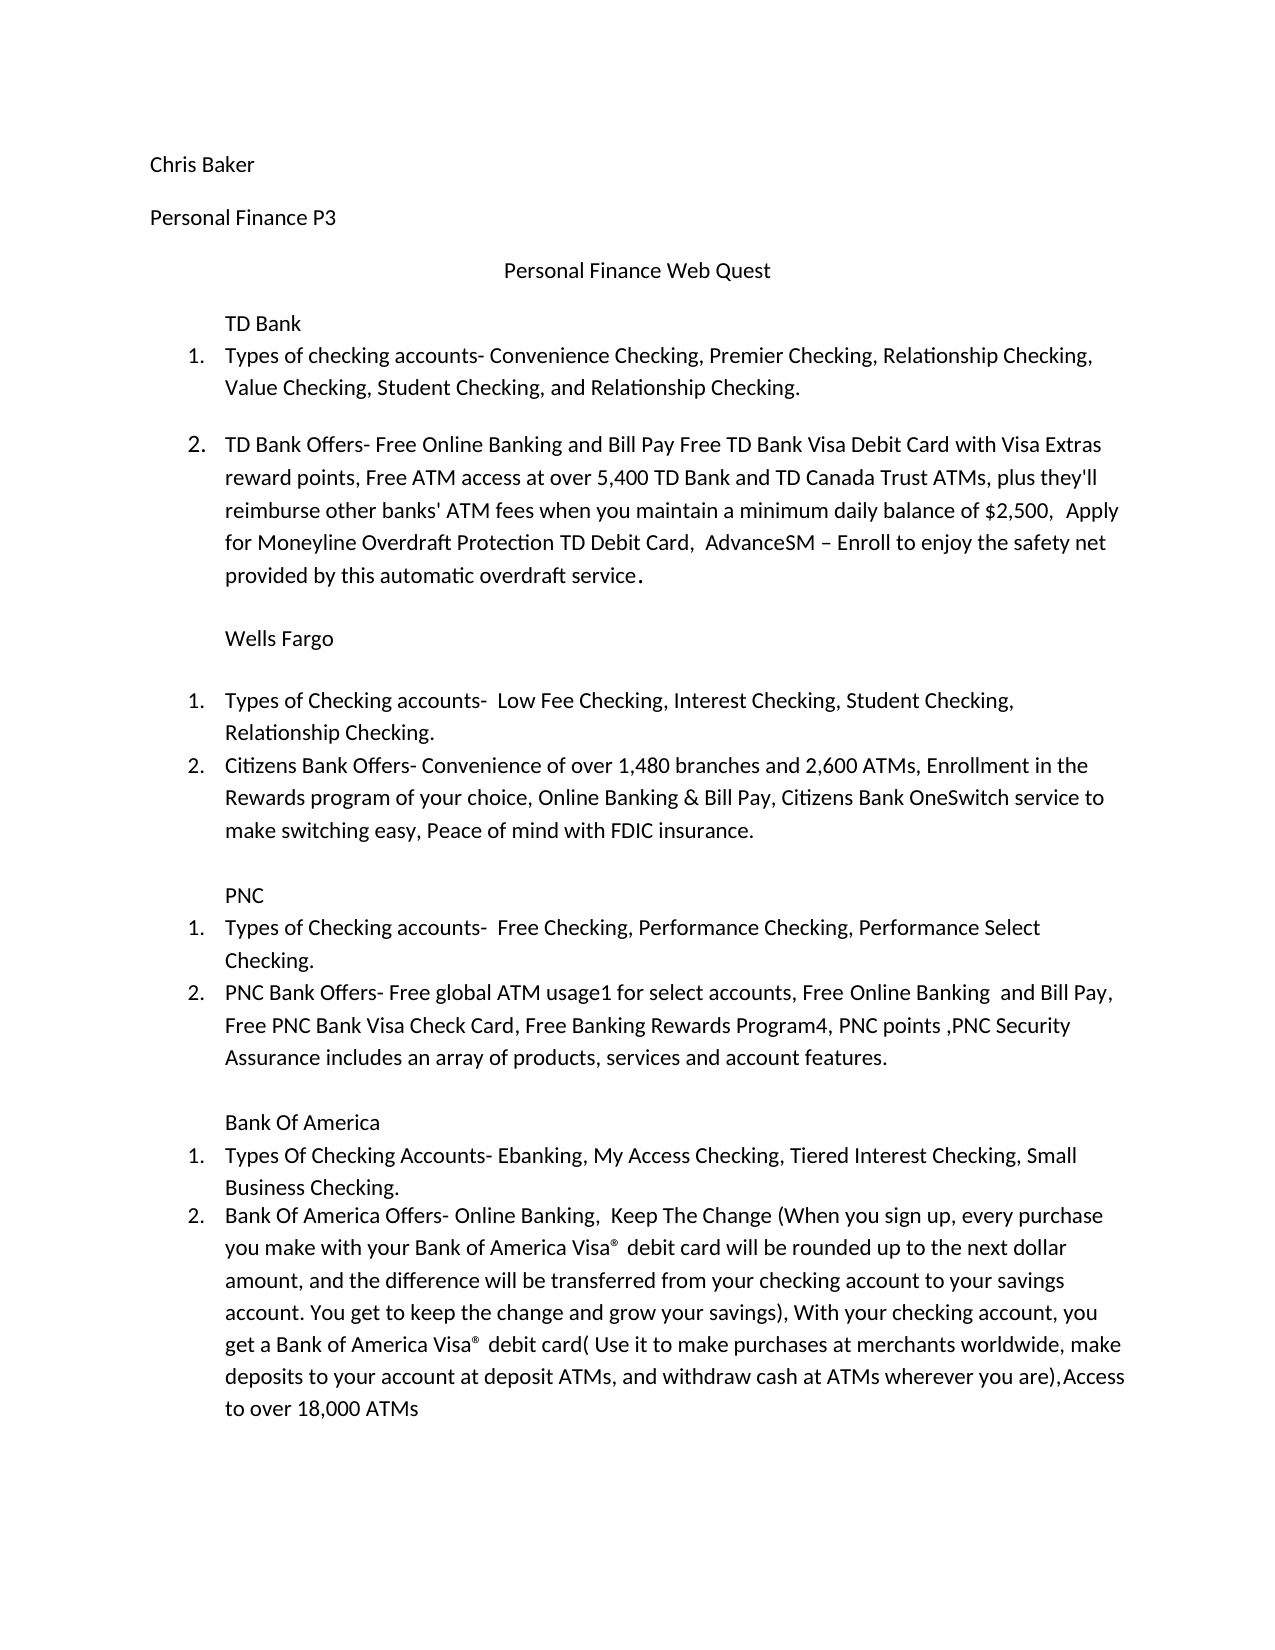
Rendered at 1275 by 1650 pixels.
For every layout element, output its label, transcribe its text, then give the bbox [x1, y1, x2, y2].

text Personal Finance P3 [150, 203, 1125, 231]
list Types Of Checking Accounts- Ebanking, My Access Checking, Tiered Interest Checking, Small Business Checking. [187, 1136, 1125, 1201]
list Types of Checking accounts- Free Checking, Performance Checking, Performance Select Checking. [187, 909, 1125, 974]
text Wells Fargo [225, 620, 1125, 652]
list PNC Bank Offers- Free global ATM usage1 for select accounts, Free Online Banking and Bill Pay, Free PNC Bank Visa Check Card, Free Banking Rewards Program4, PNC points ,PNC Security Assurance includes an array of products, services and account features. [187, 974, 1125, 1071]
text Chris Baker [150, 150, 1125, 178]
list Types of checking accounts- Convenience Checking, Premier Checking, Relationship Checking, Value Checking, Student Checking, and Relationship Checking. [187, 341, 1125, 401]
list TD Bank Offers- Free Online Banking and Bill Pay Free TD Bank Visa Debit Card with Visa Extras reward points, Free ATM access at over 5,400 TD Bank and TD Canada Trust ATMs, plus they'll reimburse other banks' ATM fees when you maintain a minimum daily balance of $2,500, Apply for Moneyline Overdraft Protection TD Debit Card, AdvanceSM – Enroll to enjoy the safety net provided by this automatic overdraft service. [187, 426, 1125, 591]
list TD Bank [225, 309, 1125, 337]
list Types of Checking accounts- Low Fee Checking, Interest Checking, Student Checking, Relationship Checking. [187, 681, 1125, 746]
list PNC [225, 876, 1125, 909]
list Bank Of America Offers- Online Banking, Keep The Change (When you sign up, every purchase you make with your Bank of America Visa® debit card will be rounded up to the next dollar amount, and the difference will be transferred from your checking account to your savings account. You get to keep the change and grow your savings), With your checking account, you get a Bank of America Visa® debit card( Use it to make purchases at merchants worldwide, make deposits to your account at deposit ATMs, and withdraw cash at ATMs wherever you are),Access to over 18,000 ATMs [187, 1201, 1125, 1422]
list Bank Of America [225, 1104, 1125, 1136]
text Personal Finance Web Quest [150, 256, 1125, 284]
list Citizens Bank Offers- Convenience of over 1,480 branches and 2,600 ATMs, Enrollment in the Rewards program of your choice, Online Banking & Bill Pay, Citizens Bank OneSwitch service to make switching easy, Peace of mind with FDIC insurance. [187, 746, 1125, 844]
